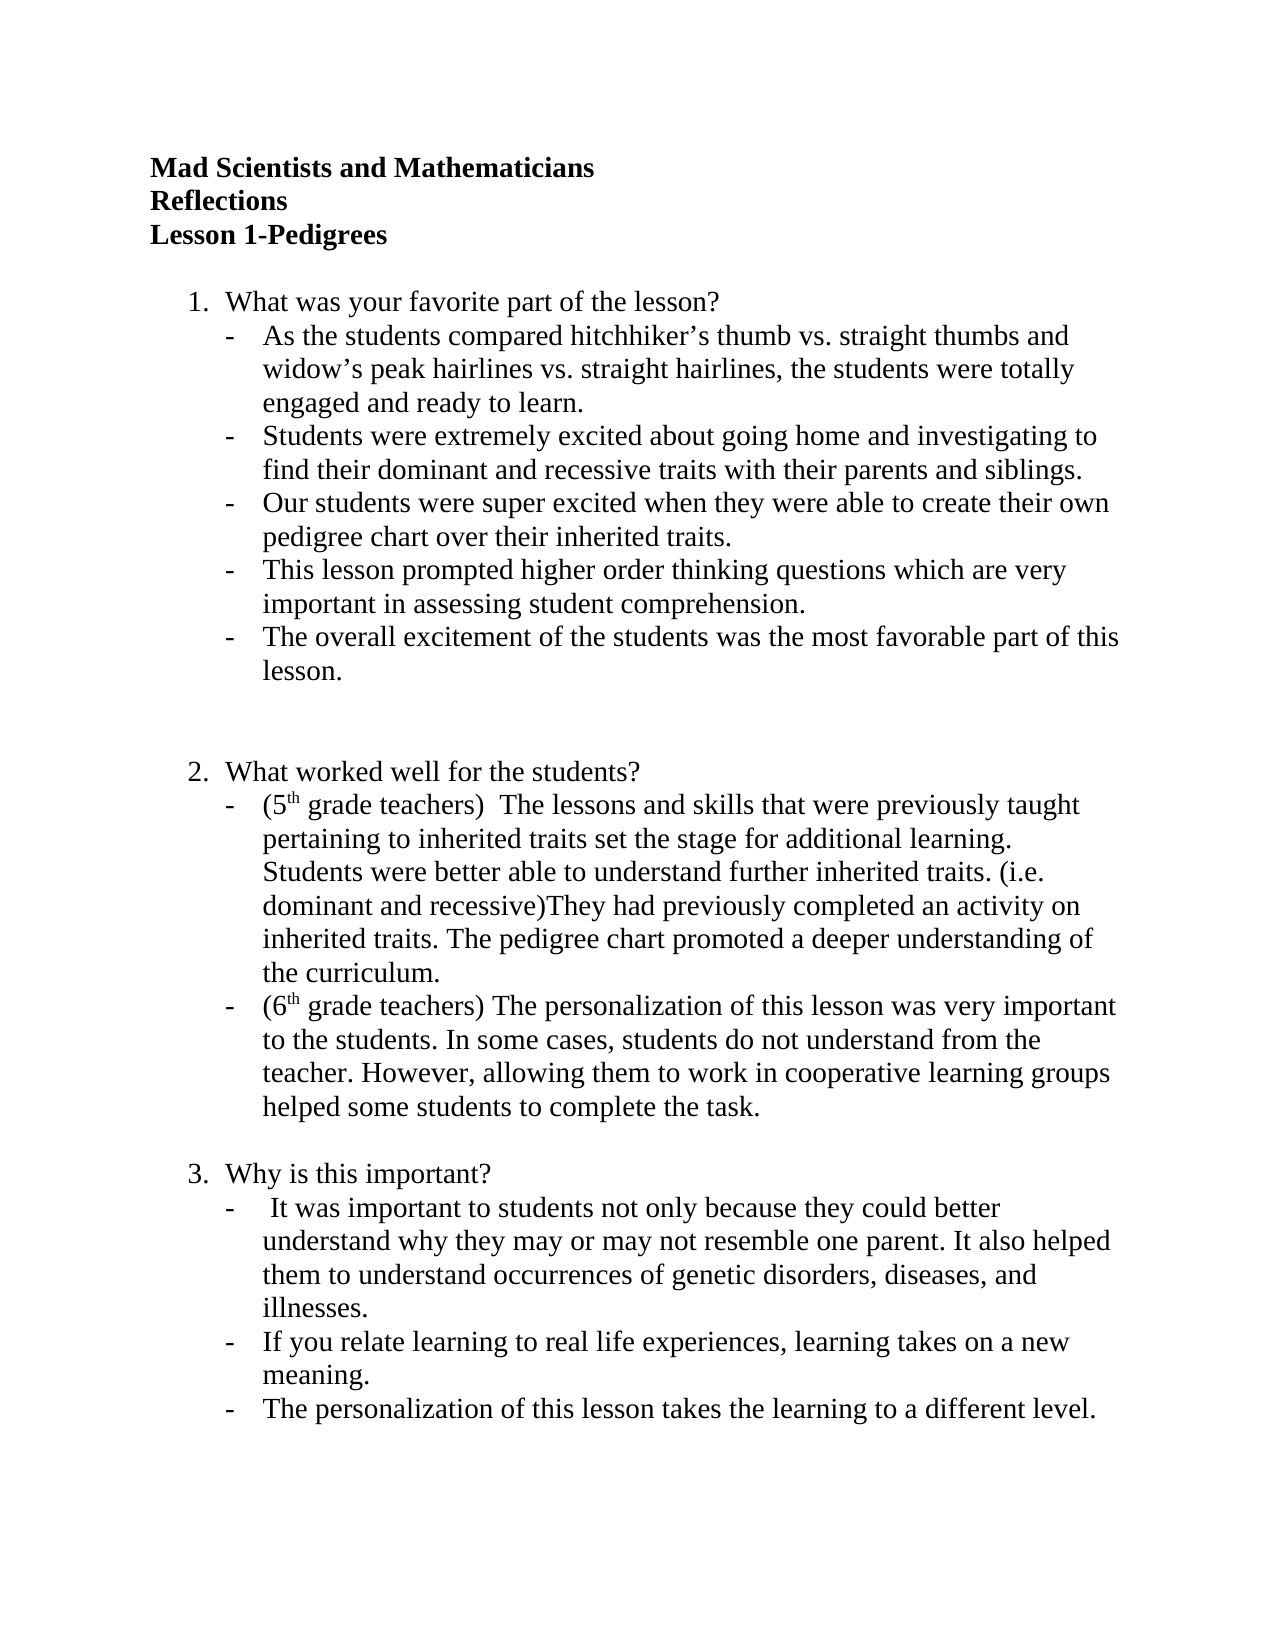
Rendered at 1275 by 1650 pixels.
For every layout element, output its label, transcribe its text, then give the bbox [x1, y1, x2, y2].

list As the students compared hitchhiker’s thumb vs. straight thumbs and widow’s peak hairlines vs. straight hairlines, the students were totally engaged and ready to learn. [225, 318, 1125, 418]
list (5th grade teachers) The lessons and skills that were previously taught pertaining to inherited traits set the stage for additional learning. Students were better able to understand further inherited traits. (i.e. dominant and recessive)They had previously completed an activity on inherited traits. The pedigree chart promoted a deeper understanding of the curriculum. [225, 787, 1125, 988]
list What was your favorite part of the lesson? [187, 284, 1125, 318]
text Lesson 1-Pedigrees [150, 217, 1125, 251]
list Students were extremely excited about going home and investigating to find their dominant and recessive traits with their parents and siblings. [225, 418, 1125, 485]
text Reflections [150, 183, 1125, 217]
list (6th grade teachers) The personalization of this lesson was very important to the students. In some cases, students do not understand from the teacher. However, allowing them to work in cooperative learning groups helped some students to complete the task. [225, 988, 1125, 1123]
list Our students were super excited when they were able to create their own pedigree chart over their inherited traits. [225, 485, 1125, 552]
list The personalization of this lesson takes the learning to a different level. [225, 1391, 1125, 1424]
list This lesson prompted higher order thinking questions which are very important in assessing student comprehension. [225, 552, 1125, 619]
list If you relate learning to real life experiences, learning takes on a new meaning. [225, 1324, 1125, 1391]
list It was important to students not only because they could better understand why they may or may not resemble one parent. It also helped them to understand occurrences of genetic disorders, diseases, and illnesses. [225, 1190, 1125, 1324]
list The overall excitement of the students was the most favorable part of this lesson. [225, 619, 1125, 687]
list Why is this important? [187, 1156, 1125, 1190]
text Mad Scientists and Mathematicians [150, 150, 1125, 183]
list What worked well for the students? [187, 754, 1125, 787]
